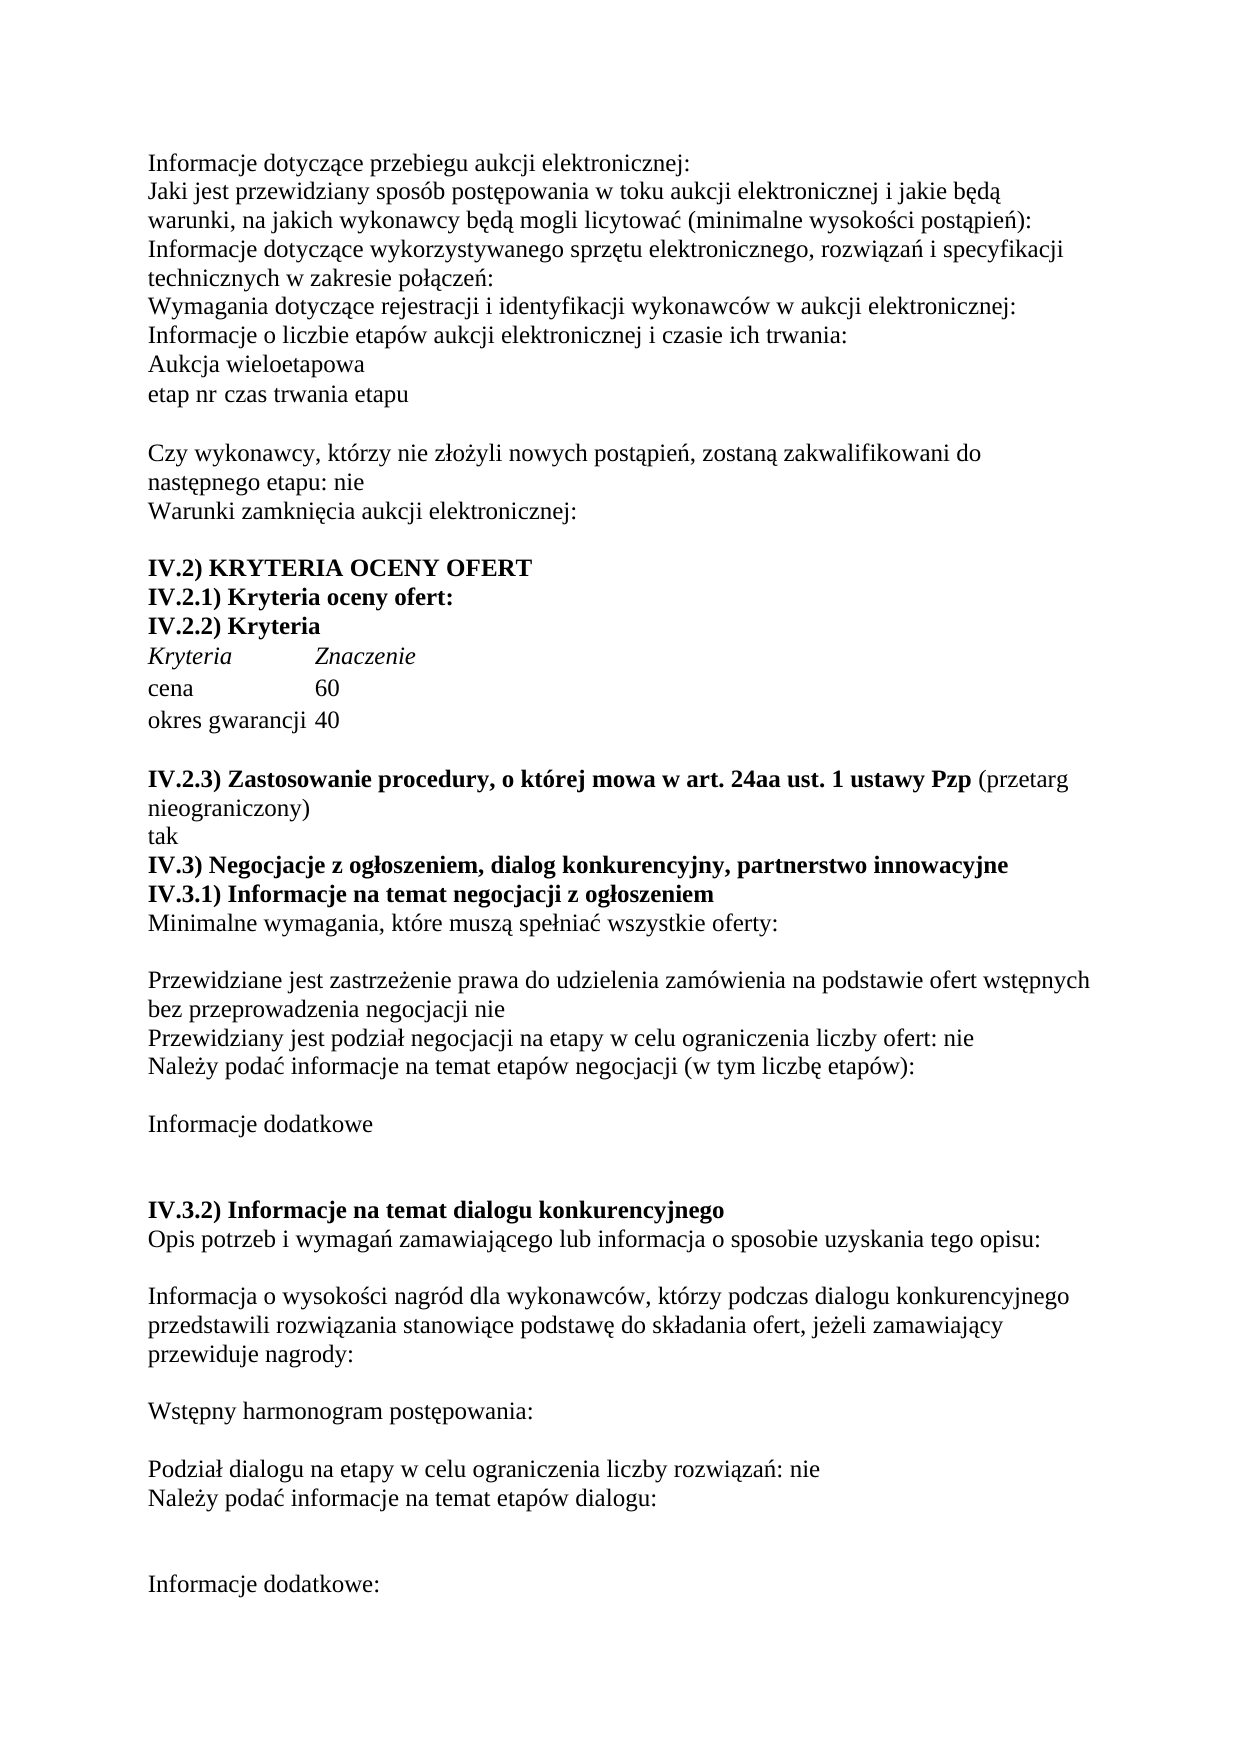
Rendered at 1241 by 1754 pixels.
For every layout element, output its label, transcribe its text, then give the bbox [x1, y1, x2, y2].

table_cell 60 [313, 671, 422, 703]
table_header Znaczenie [313, 640, 422, 671]
text Aukcja wieloetapowa [148, 349, 1093, 378]
text IV.2) KRYTERIA OCENY OFERT IV.2.1) Kryteria oceny ofert: IV.2.2) Kryteria [148, 524, 1093, 639]
table_header Kryteria [146, 640, 313, 671]
table_cell 40 [313, 703, 422, 735]
table_header etap nr [146, 378, 223, 409]
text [148, 148, 1093, 349]
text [148, 735, 1093, 1598]
table_cell okres gwarancji [146, 703, 313, 735]
table_header czas trwania etapu [223, 378, 415, 409]
table_cell cena [146, 671, 313, 703]
text Czy wykonawcy, którzy nie złożyli nowych postąpień, zostaną zakwalifikowani do następnego etapu: nie Warunki zamknięcia aukcji elektronicznej: [148, 409, 1093, 524]
